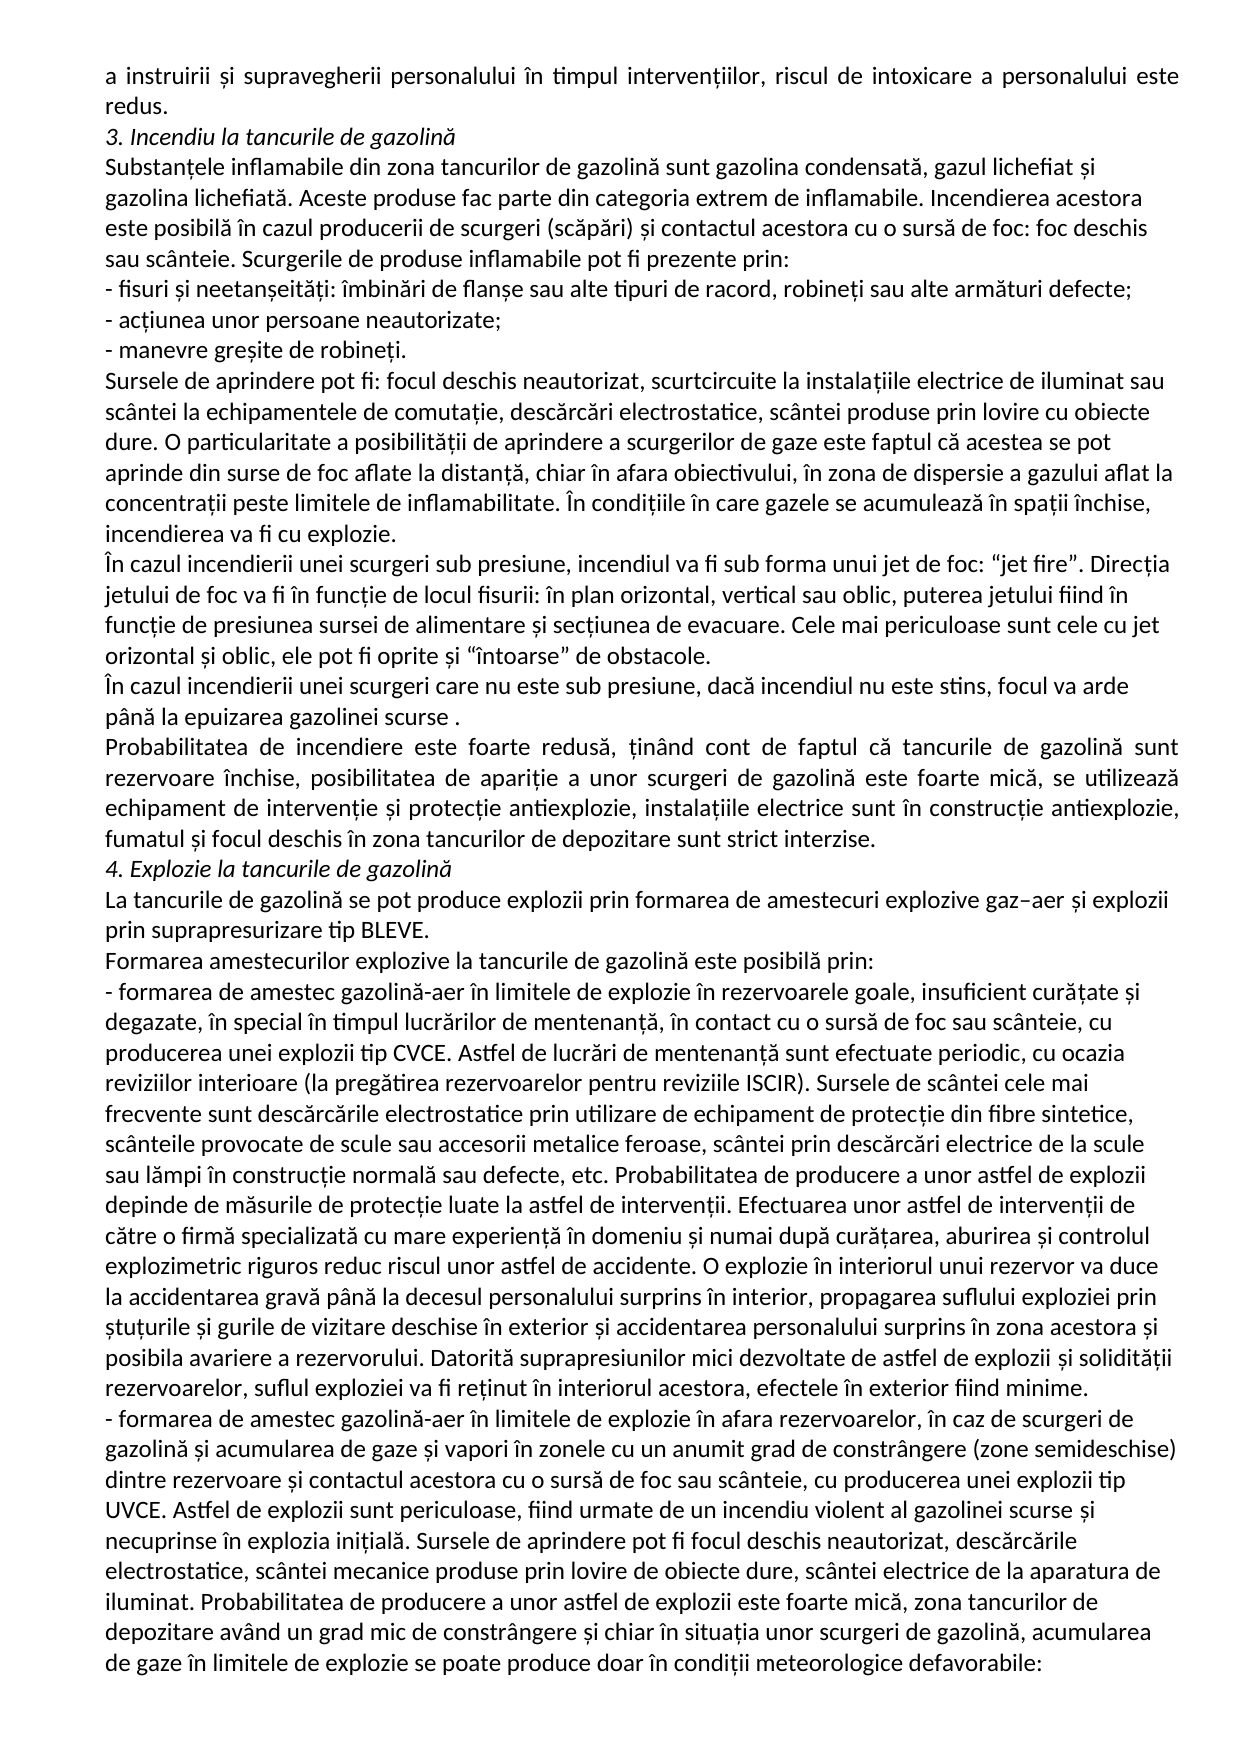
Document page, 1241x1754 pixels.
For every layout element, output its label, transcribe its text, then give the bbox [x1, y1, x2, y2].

text Substanţele inflamabile din zona tancurilor de gazolină sunt gazolina condensată, gazul lichefiat şi gazolina lichefiată. Aceste produse fac parte din categoria extrem de inflamabile. Incendierea acestora este posibilă în cazul producerii de scurgeri (scăpări) şi contactul acestora cu o sursă de foc: foc deschis sau scânteie. Scurgerile de produse inflamabile pot fi prezente prin: [105, 152, 1180, 274]
text - fisuri şi neetanşeităţi: îmbinări de flanşe sau alte tipuri de racord, robineţi sau alte armături defecte; [105, 274, 1180, 304]
text - formarea de amestec gazolină-aer în limitele de explozie în rezervoarele goale, insuficient curăţate şi degazate, în special în timpul lucrărilor de mentenanţă, în contact cu o sursă de foc sau scânteie, cu producerea unei explozii tip CVCE. Astfel de lucrări de mentenanţă sunt efectuate periodic, cu ocazia reviziilor interioare (la pregătirea rezervoarelor pentru reviziile ISCIR). Sursele de scântei cele mai frecvente sunt descărcările electrostatice prin utilizare de echipament de protecţie din fibre sintetice, scânteile provocate de scule sau accesorii metalice feroase, scântei prin descărcări electrice de la scule sau lămpi în construcţie normală sau defecte, etc. Probabilitatea de producere a unor astfel de explozii depinde de măsurile de protecţie luate la astfel de intervenţii. Efectuarea unor astfel de intervenţii de către o firmă specializată cu mare experienţă în domeniu şi numai după curăţarea, aburirea şi controlul explozimetric riguros reduc riscul unor astfel de accidente. O explozie în interiorul unui rezervor va duce la accidentarea gravă până la decesul personalului surprins în interior, propagarea suflului exploziei prin ştuţurile şi gurile de vizitare deschise în exterior şi accidentarea personalului surprins în zona acestora şi posibila avariere a rezervorului. Datorită suprapresiunilor mici dezvoltate de astfel de explozii şi solidităţii rezervoarelor, suflul exploziei va fi reţinut în interiorul acestora, efectele în exterior fiind minime. [105, 976, 1180, 1403]
text În cazul incendierii unei scurgeri sub presiune, incendiul va fi sub forma unui jet de foc: “jet fire”. Direcţia jetului de foc va fi în funcţie de locul fisurii: în plan orizontal, vertical sau oblic, puterea jetului fiind în funcţie de presiunea sursei de alimentare şi secţiunea de evacuare. Cele mai periculoase sunt cele cu jet orizontal şi oblic, ele pot fi oprite şi “întoarse” de obstacole. [105, 548, 1180, 670]
text Probabilitatea de incendiere este foarte redusă, ţinând cont de faptul că tancurile de gazolină sunt rezervoare închise, posibilitatea de apariţie a unor scurgeri de gazolină este foarte mică, se utilizează echipament de intervenţie şi protecţie antiexplozie, instalaţiile electrice sunt în construcţie antiexplozie, fumatul şi focul deschis în zona tancurilor de depozitare sunt strict interzise. [105, 731, 1180, 853]
text 4. Explozie la tancurile de gazolină [105, 853, 1180, 884]
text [105, 60, 1180, 121]
text - manevre greşite de robineţi. [105, 335, 1180, 365]
text La tancurile de gazolină se pot produce explozii prin formarea de amestecuri explozive gaz–aer şi explozii prin suprapresurizare tip BLEVE. [105, 884, 1180, 945]
text Sursele de aprindere pot fi: focul deschis neautorizat, scurtcircuite la instalaţiile electrice de iluminat sau scântei la echipamentele de comutaţie, descărcări electrostatice, scântei produse prin lovire cu obiecte dure. O particularitate a posibilităţii de aprindere a scurgerilor de gaze este faptul că acestea se pot aprinde din surse de foc aflate la distanţă, chiar în afara obiectivului, în zona de dispersie a gazului aflat la concentraţii peste limitele de inflamabilitate. În condiţiile în care gazele se acumulează în spaţii închise, incendierea va fi cu explozie. [105, 365, 1180, 548]
text - acţiunea unor persoane neautorizate; [105, 304, 1180, 335]
text Formarea amestecurilor explozive la tancurile de gazolină este posibilă prin: [105, 945, 1180, 976]
text - formarea de amestec gazolină-aer în limitele de explozie în afara rezervoarelor, în caz de scurgeri de gazolină şi acumularea de gaze şi vapori în zonele cu un anumit grad de constrângere (zone semideschise) dintre rezervoare şi contactul acestora cu o sursă de foc sau scânteie, cu producerea unei explozii tip UVCE. Astfel de explozii sunt periculoase, fiind urmate de un incendiu violent al gazolinei scurse şi necuprinse în explozia iniţială. Sursele de aprindere pot fi focul deschis neautorizat, descărcările electrostatice, scântei mecanice produse prin lovire de obiecte dure, scântei electrice de la aparatura de iluminat. Probabilitatea de producere a unor astfel de explozii este foarte mică, zona tancurilor de depozitare având un grad mic de constrângere şi chiar în situaţia unor scurgeri de gazolină, acumularea de gaze în limitele de explozie se poate produce doar în condiţii meteorologice defavorabile: [105, 1403, 1180, 1678]
text În cazul incendierii unei scurgeri care nu este sub presiune, dacă incendiul nu este stins, focul va arde până la epuizarea gazolinei scurse . [105, 670, 1180, 731]
text 3. Incendiu la tancurile de gazolină [105, 121, 1180, 152]
